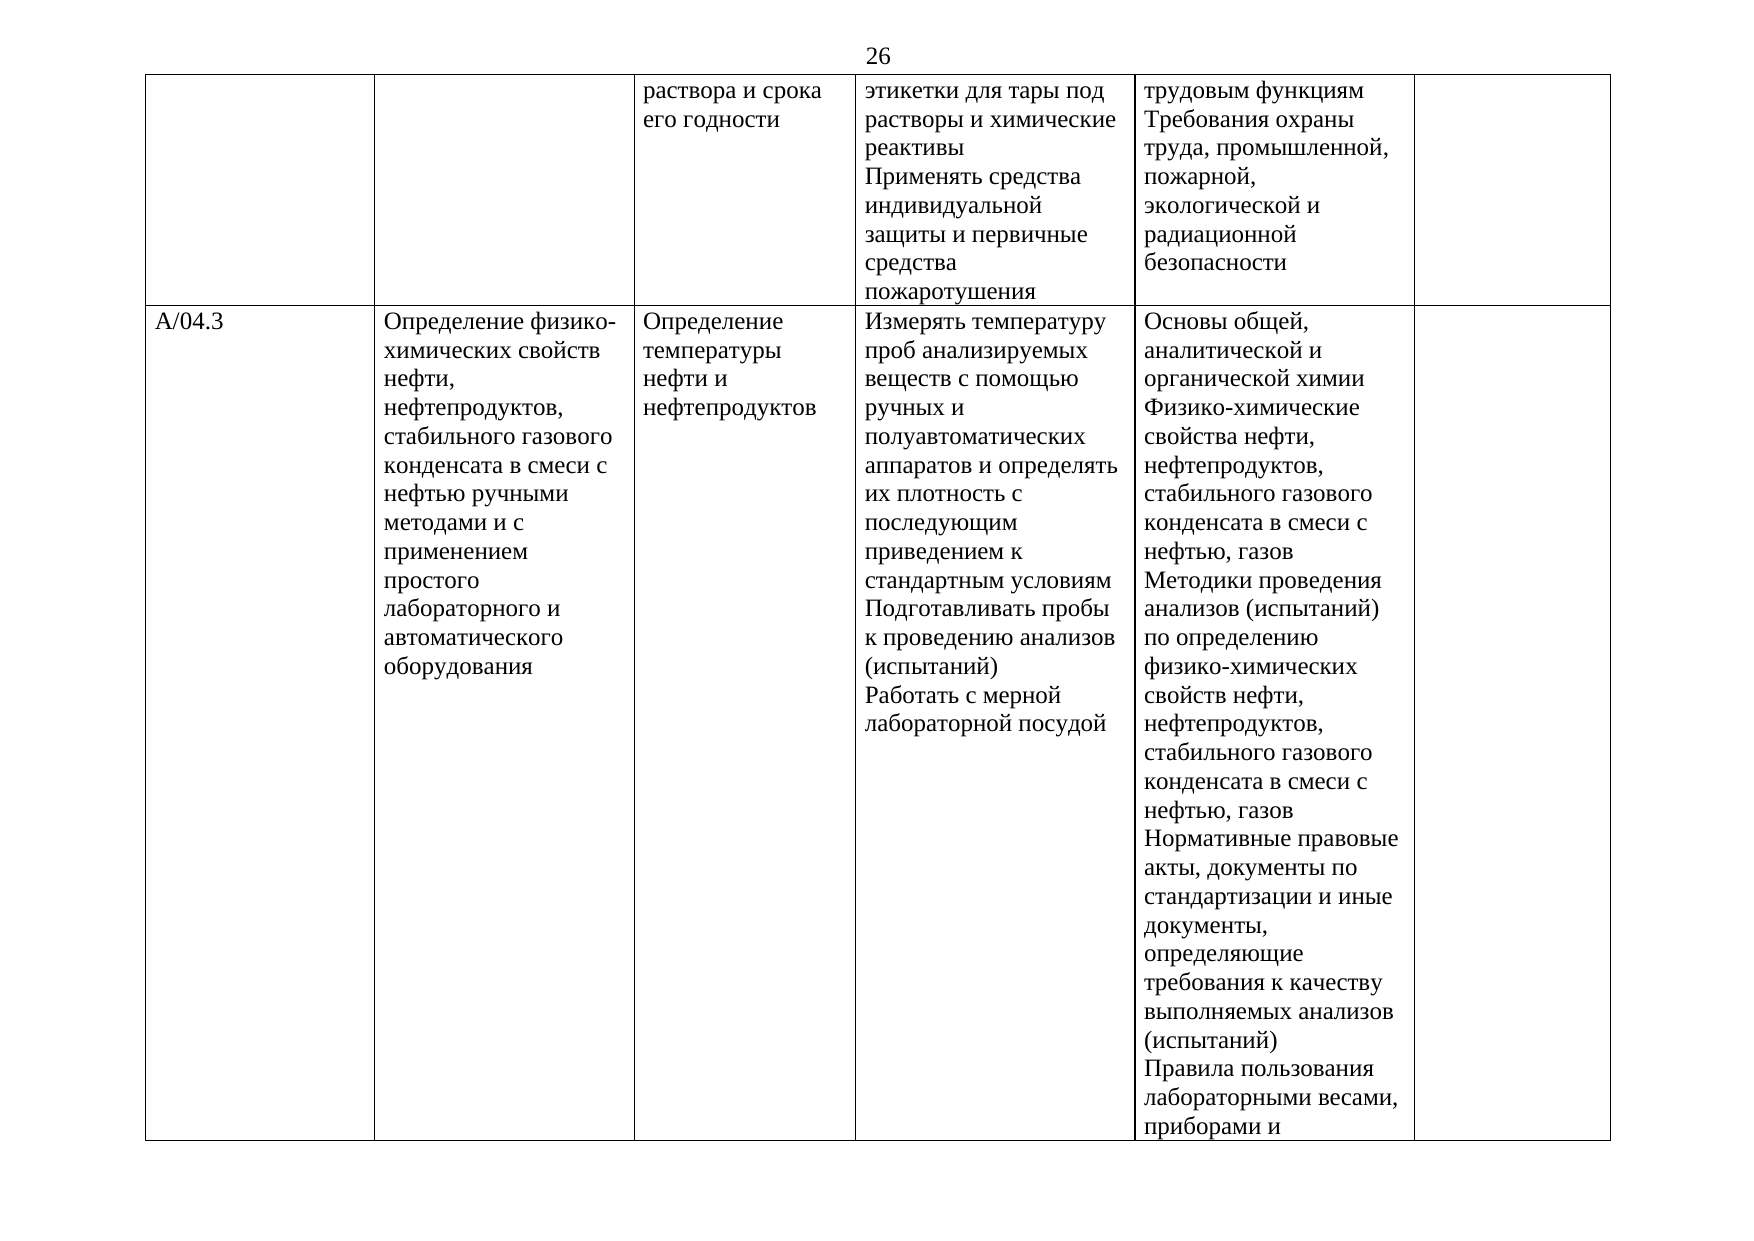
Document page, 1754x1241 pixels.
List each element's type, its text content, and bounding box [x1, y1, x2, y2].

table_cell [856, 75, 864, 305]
table_cell [1415, 75, 1610, 305]
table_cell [635, 306, 855, 1140]
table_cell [375, 306, 634, 1140]
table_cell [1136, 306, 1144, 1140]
table_cell A/04.3 [146, 306, 374, 1140]
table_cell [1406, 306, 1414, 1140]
table_cell [1415, 306, 1610, 1140]
table_cell Оформление этикеток с указанием даты приготовления раствора и срока его годности [635, 75, 855, 305]
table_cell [856, 306, 1134, 1140]
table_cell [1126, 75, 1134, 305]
